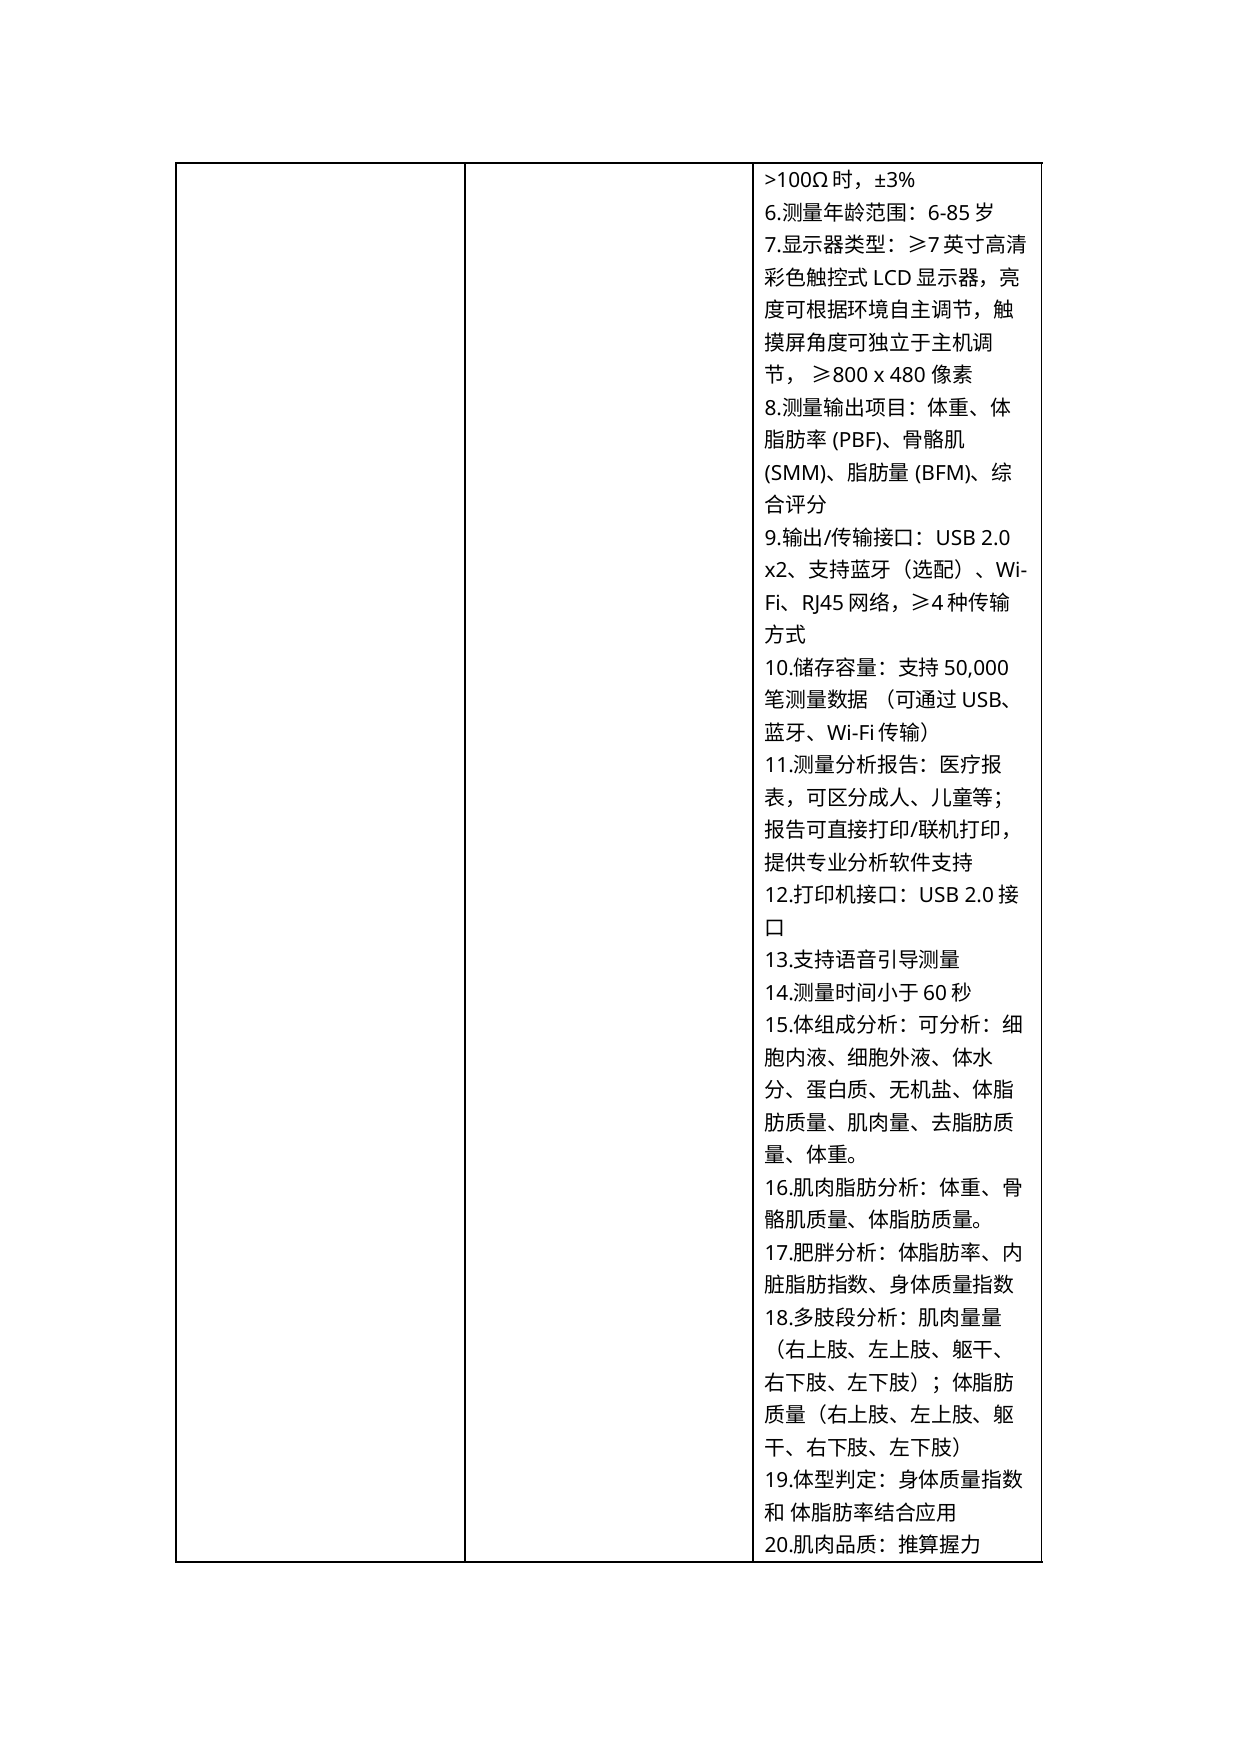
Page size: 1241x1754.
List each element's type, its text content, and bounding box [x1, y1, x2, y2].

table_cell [754, 164, 1041, 1561]
table_cell [466, 164, 752, 1561]
table_cell 1 [177, 164, 464, 1561]
